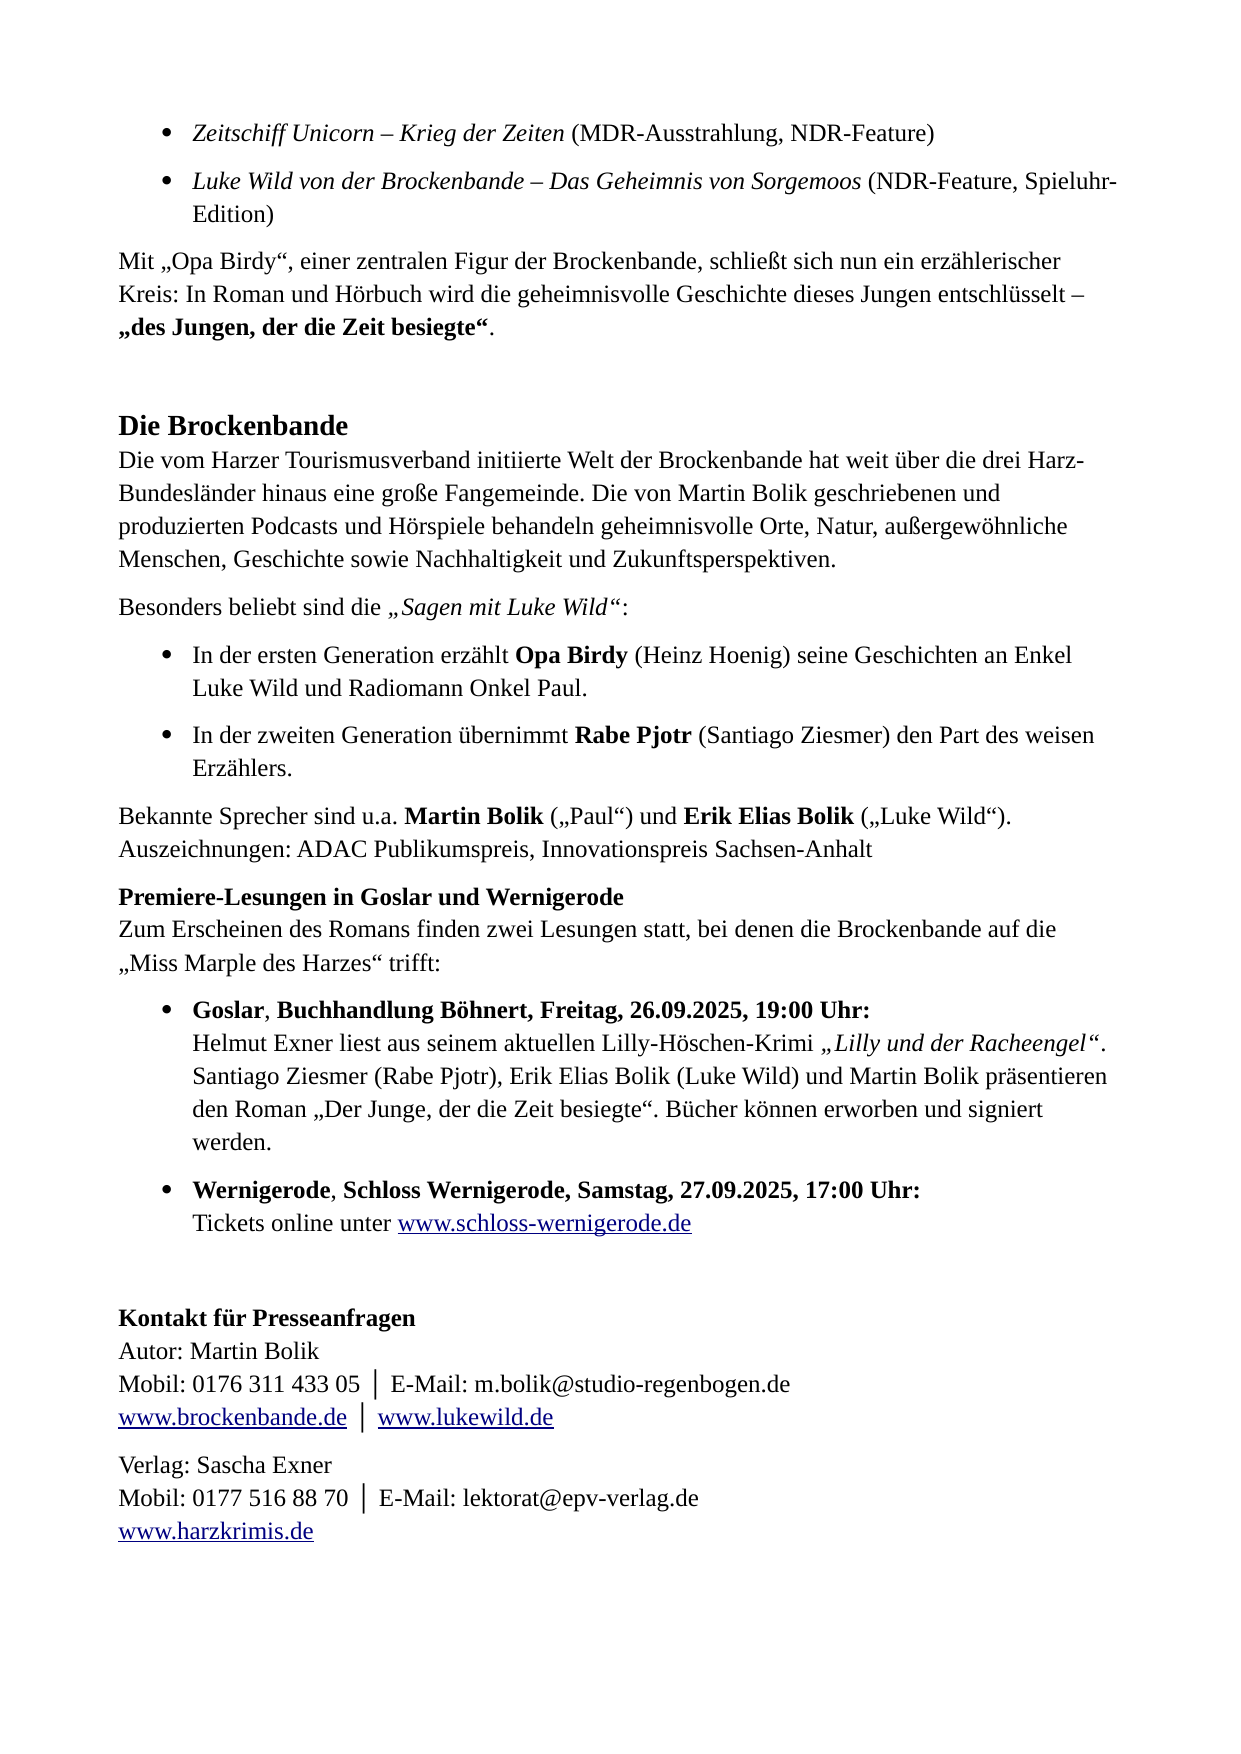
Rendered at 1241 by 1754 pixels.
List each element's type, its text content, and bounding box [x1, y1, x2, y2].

text Verlag: Sascha Exner Mobil: 0177 516 88 70 │ E-Mail: lektorat@epv-verlag.de www.harzkrimis.de [118, 1450, 1122, 1544]
text Premiere-Lesungen in Goslar und Wernigerode Zum Erscheinen des Romans finden zwei Lesungen statt, bei denen die Brockenbande auf die „Miss Marple des Harzes“ trifft: [118, 882, 1122, 976]
text Bekannte Sprecher sind u.a. Martin Bolik („Paul“) und Erik Elias Bolik („Luke Wild“). Auszeichnungen: ADAC Publikumspreis, Innovationspreis Sachsen-Anhalt [118, 801, 1122, 863]
list In der ersten Generation erzählt Opa Birdy (Heinz Hoenig) seine Geschichten an Enkel Luke Wild und Radiomann Onkel Paul. [162, 640, 1122, 701]
list Zeitschiff Unicorn – Krieg der Zeiten (MDR-Ausstrahlung, NDR-Feature) [162, 118, 1122, 147]
list Luke Wild von der Brockenbande – Das Geheimnis von Sorgemoos (NDR-Feature, Spieluhr-Edition) [162, 166, 1122, 227]
text Die Brockenbande Die vom Harzer Tourismusverband initiierte Welt der Brockenbande hat weit über die drei Harz-Bundesländer hinaus eine große Fangemeinde. Die von Martin Bolik geschriebenen und produzierten Podcasts und Hörspiele behandeln geheimnisvolle Orte, Natur, außergewöhnliche Menschen, Geschichte sowie Nachhaltigkeit und Zukunftsperspektiven. [118, 408, 1122, 573]
text Besonders beliebt sind die „Sagen mit Luke Wild“: [118, 592, 1122, 621]
list Wernigerode, Schloss Wernigerode, Samstag, 27.09.2025, 17:00 Uhr: Tickets online unter www.schloss-wernigerode.de [162, 1175, 1122, 1237]
text Mit „Opa Birdy“, einer zentralen Figur der Brockenbande, schließt sich nun ein erzählerischer Kreis: In Roman und Hörbuch wird die geheimnisvolle Geschichte dieses Jungen entschlüsselt – „des Jungen, der die Zeit besiegte“. [118, 246, 1122, 341]
list Goslar, Buchhandlung Böhnert, Freitag, 26.09.2025, 19:00 Uhr: Helmut Exner liest aus seinem aktuellen Lilly-Höschen-Krimi „Lilly und der Racheengel“. Santiago Ziesmer (Rabe Pjotr), Erik Elias Bolik (Luke Wild) und Martin Bolik präsentieren den Roman „Der Junge, der die Zeit besiegte“. Bücher können erworben und signiert werden. [162, 995, 1122, 1156]
list In der zweiten Generation übernimmt Rabe Pjotr (Santiago Ziesmer) den Part des weisen Erzählers. [162, 720, 1122, 782]
text Kontakt für Presseanfragen Autor: Martin Bolik Mobil: 0176 311 433 05 │ E-Mail: m.bolik@studio-regenbogen.de www.brockenbande.de │ www.lukewild.de [118, 1303, 1122, 1431]
